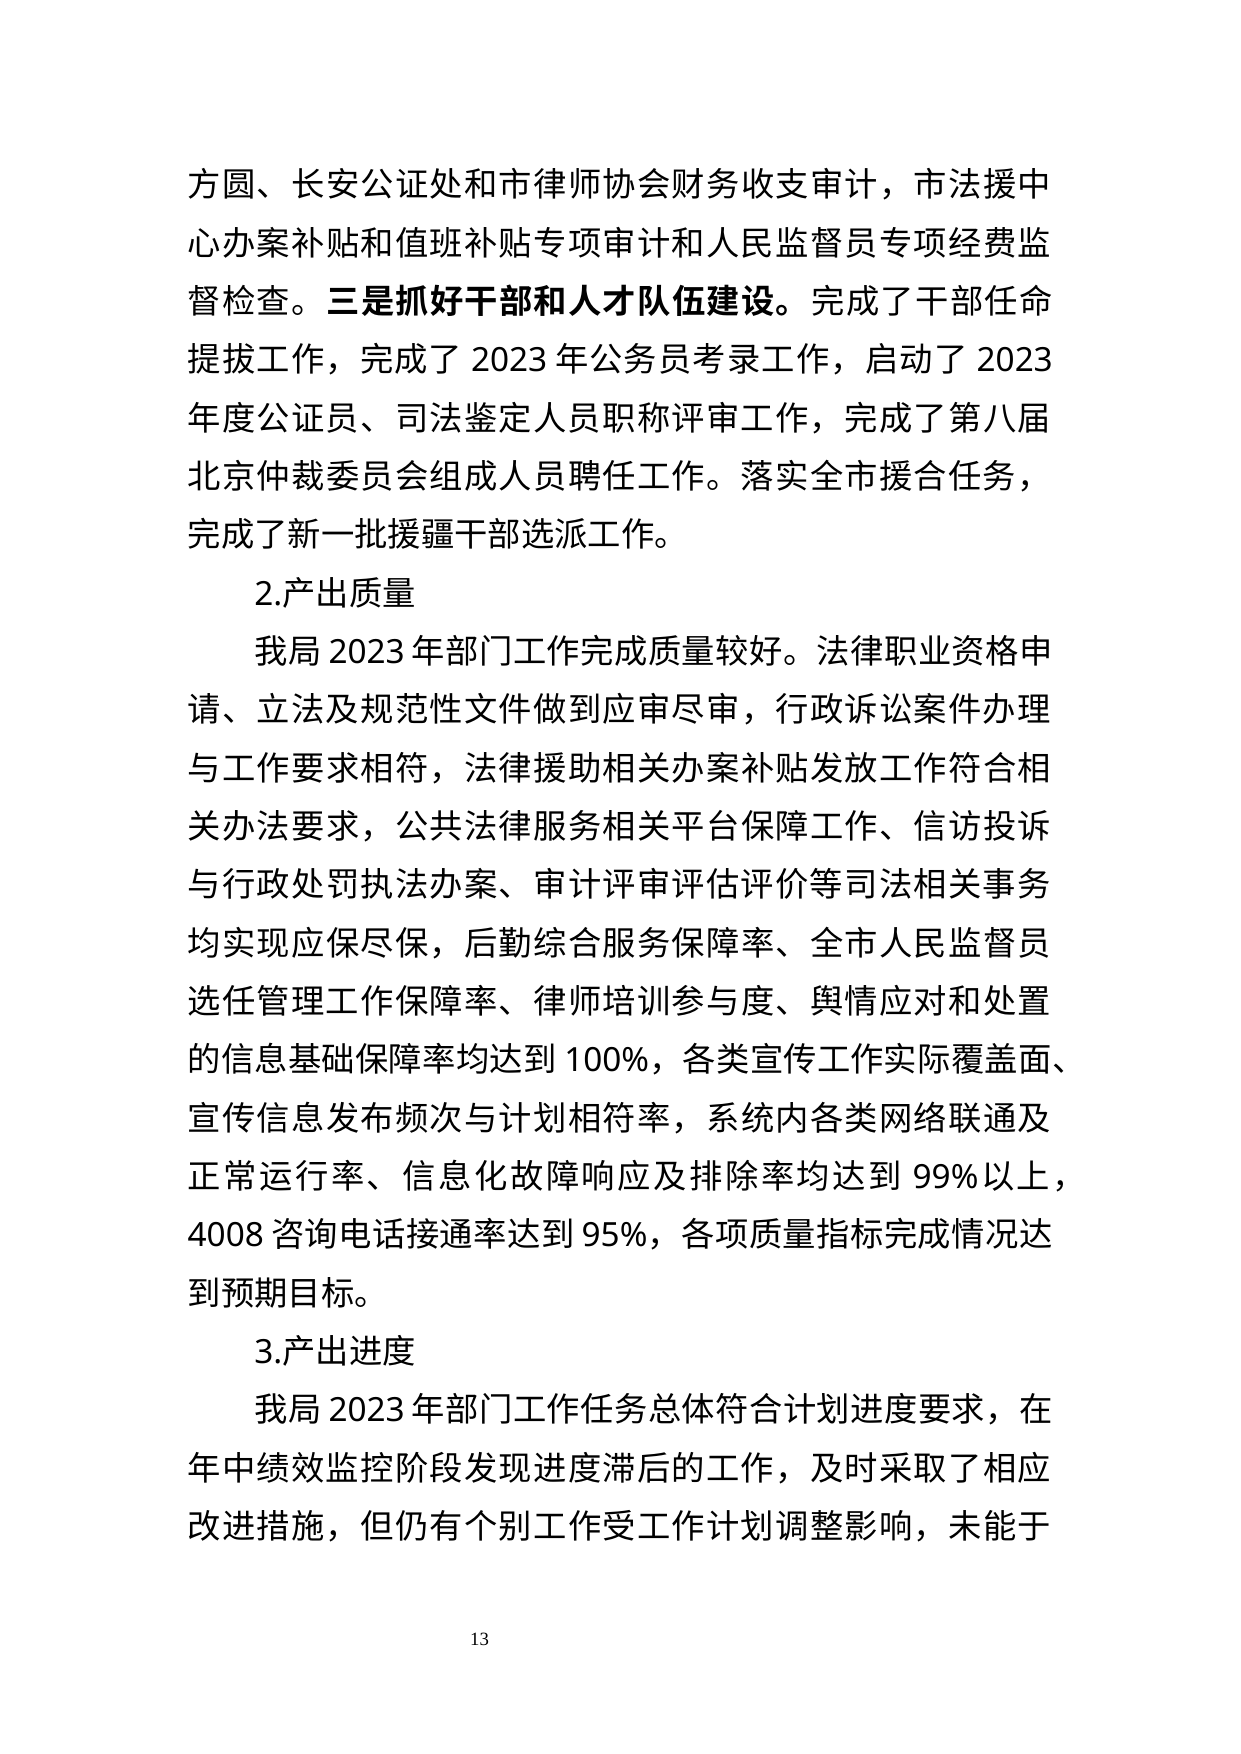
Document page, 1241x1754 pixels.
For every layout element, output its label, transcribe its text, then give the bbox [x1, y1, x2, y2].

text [187, 1375, 1053, 1550]
text 2.产出质量 [187, 558, 1053, 617]
text 3.产出进度 [187, 1317, 1053, 1375]
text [187, 150, 1053, 558]
text 我局2023年部门工作完成质量较好。法律职业资格申请、立法及规范性文件做到应审尽审，行政诉讼案件办理与工作要求相符，法律援助相关办案补贴发放工作符合相关办法要求，公共法律服务相关平台保障工作、信访投诉与行政处罚执法办案、审计评审评估评价等司法相关事务均实现应保尽保，后勤综合服务保障率、全市人民监督员选任管理工作保障率、律师培训参与度、舆情应对和处置的信息基础保障率均达到100%，各类宣传工作实际覆盖面、宣传信息发布频次与计划相符率，系统内各类网络联通及正常运行率、信息化故障响应及排除率均达到99%以上，4008咨询电话接通率达到95%，各项质量指标完成情况达到预期目标。 [187, 617, 1053, 1317]
